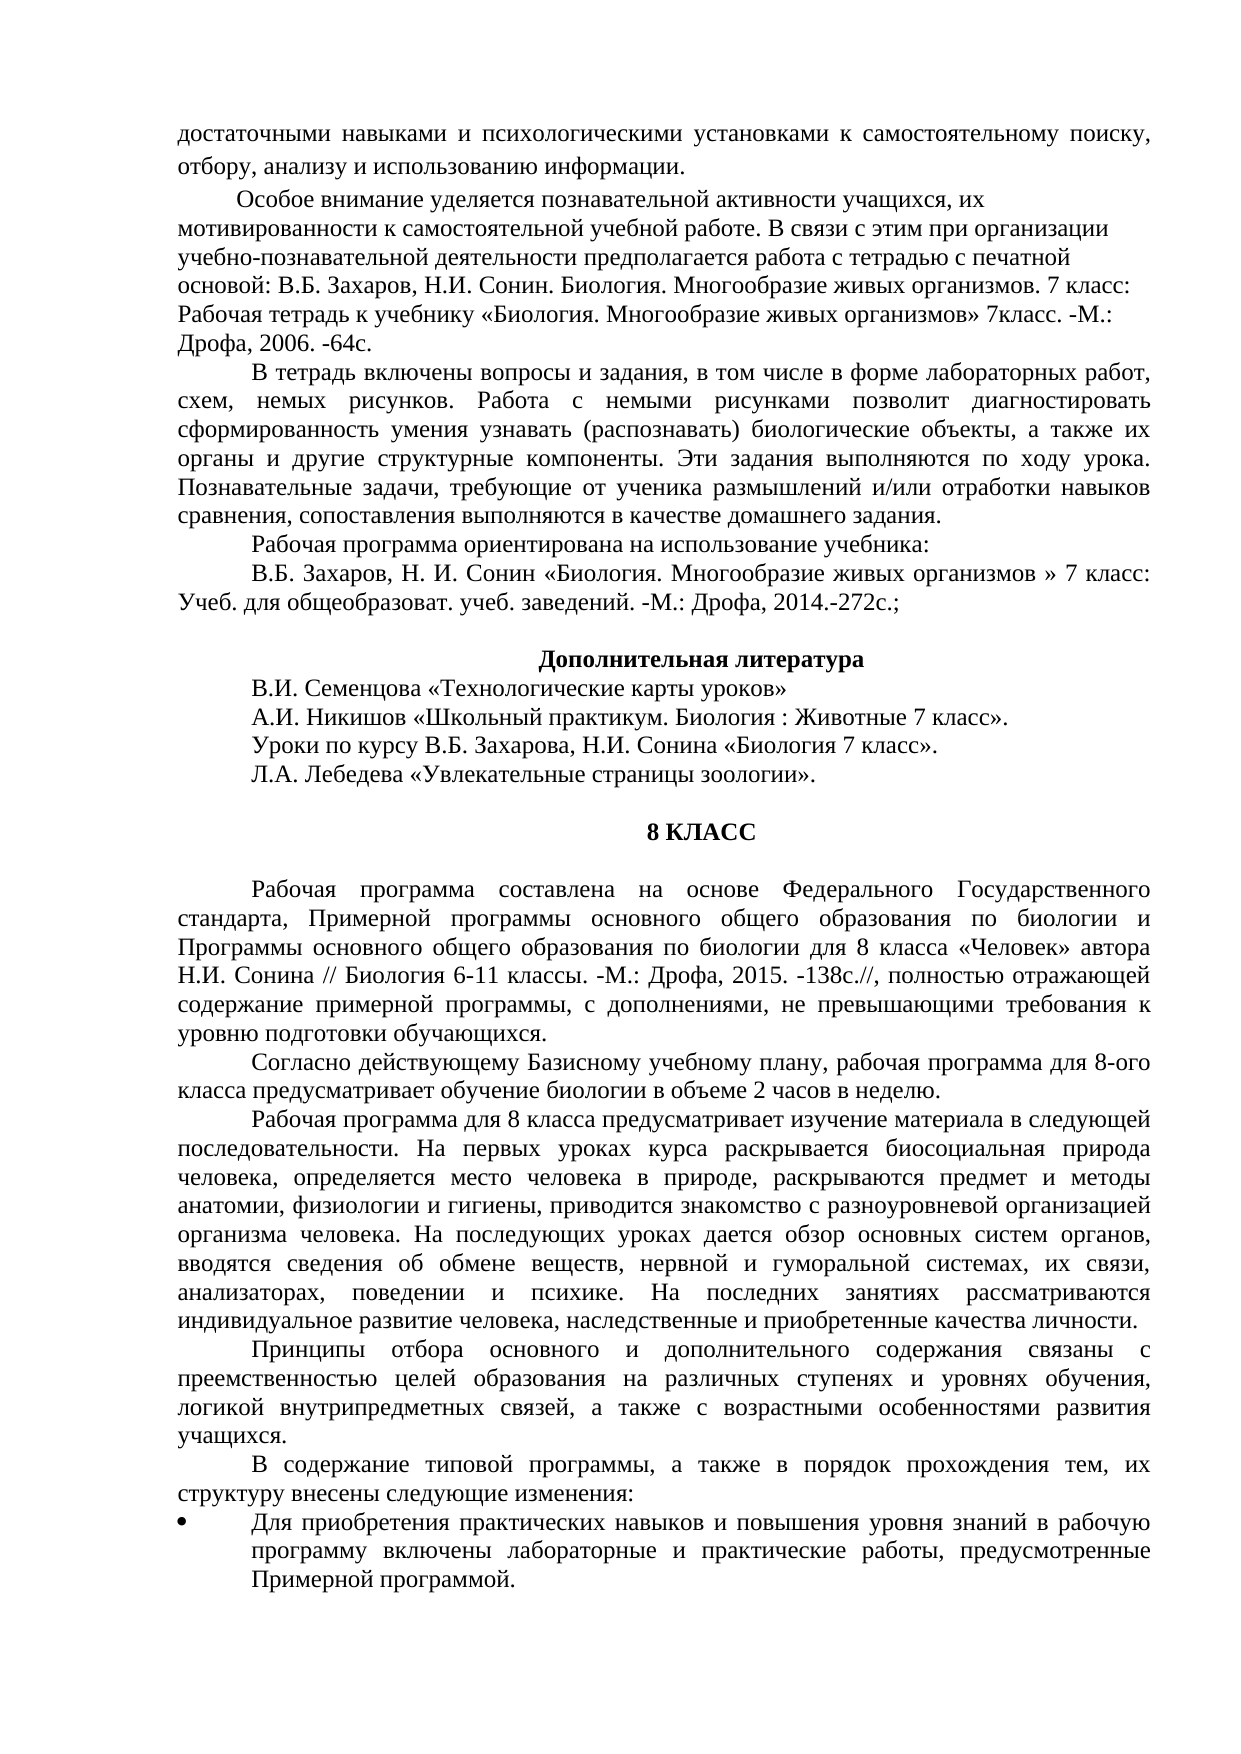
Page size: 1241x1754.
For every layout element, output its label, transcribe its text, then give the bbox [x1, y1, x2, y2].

text Рабочая программа для 8 класса предусматривает изучение материала в следующей последовательности. На первых уроках курса раскрывается биосоциальная природа человека, определяется место человека в природе, раскрываются предмет и методы анатомии, физиологии и гигиены, приводится знакомство с разноуровневой организацией организма человека. На последующих уроках дается обзор основных систем органов, вводятся сведения об обмене веществ, нервной и гуморальной системах, их связи, анализаторах, поведении и психике. На последних занятиях рассматриваются индивидуальное развитие человека, наследственные и приобретенные качества личности. [177, 1104, 1152, 1334]
text Рабочая программа ориентирована на использование учебника: [177, 529, 1152, 558]
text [177, 118, 1152, 180]
text В содержание типовой программы, а также в порядок прохождения тем, их структуру внесены следующие изменения: [177, 1449, 1152, 1507]
text Рабочая программа составлена на основе Федерального Государственного стандарта, Примерной программы основного общего образования по биологии и Программы основного общего образования по биологии для 8 класса «Человек» автора Н.И. Сонина // Биология 6-11 классы. -М.: Дрофа, 2015. -138с.//, полностью отражающей содержание примерной программы, с дополнениями, не превышающими требования к уровню подготовки обучающихся. [177, 874, 1152, 1047]
text Согласно действующему Базисному учебному плану, рабочая программа для 8-ого класса предусматривает обучение биологии в объеме 2 часов в неделю. [177, 1047, 1152, 1104]
text В тетрадь включены вопросы и задания, в том числе в форме лабораторных работ, схем, немых рисунков. Работа с немыми рисунками позволит диагностировать сформированность умения узнавать (распознавать) биологические объекты, а также их органы и другие структурные компоненты. Эти задания выполняются по ходу урока. Познавательные задачи, требующие от ученика размышлений и/или отработки навыков сравнения, сопоставления выполняются в качестве домашнего задания. [177, 357, 1152, 529]
text Особое внимание уделяется познавательной активности учащихся, их мотивированности к самостоятельной учебной работе. В связи с этим при организации учебно-познавательной деятельности предполагается работа с тетрадью с печатной основой: В.Б. Захаров, Н.И. Сонин. Биология. Многообразие живых организмов. 7 класс: Рабочая тетрадь к учебнику «Биология. Многообразие живых организмов» 7класс. -М.: Дрофа, 2006. -64с. [177, 184, 1152, 357]
text Дополнительная литература [177, 644, 1152, 673]
text 8 КЛАСС [177, 817, 1152, 845]
text А.И. Никишов «Школьный практикум. Биология : Животные 7 класс». [177, 702, 1152, 730]
text Принципы отбора основного и дополнительного содержания связаны с преемственностью целей образования на различных ступенях и уровнях обучения, логикой внутрипредметных связей, а также с возрастными особенностями развития учащихся. [177, 1334, 1152, 1449]
text Л.А. Лебедева «Увлекательные страницы зоологии». [177, 759, 1152, 788]
text В.Б. Захаров, Н. И. Сонин «Биология. Многообразие живых организмов » 7 класс: Учеб. для общеобразоват. учеб. заведений. -М.: Дрофа, 2014.-272с.; [177, 558, 1152, 615]
text В.И. Семенцова «Технологические карты уроков» [177, 673, 1152, 702]
text Уроки по курсу В.Б. Захарова, Н.И. Сонина «Биология 7 класс». [177, 730, 1152, 759]
list Для приобретения практических навыков и повышения уровня знаний в рабочую программу включены лабораторные и практические работы, предусмотренные Примерной программой. [177, 1507, 1152, 1593]
